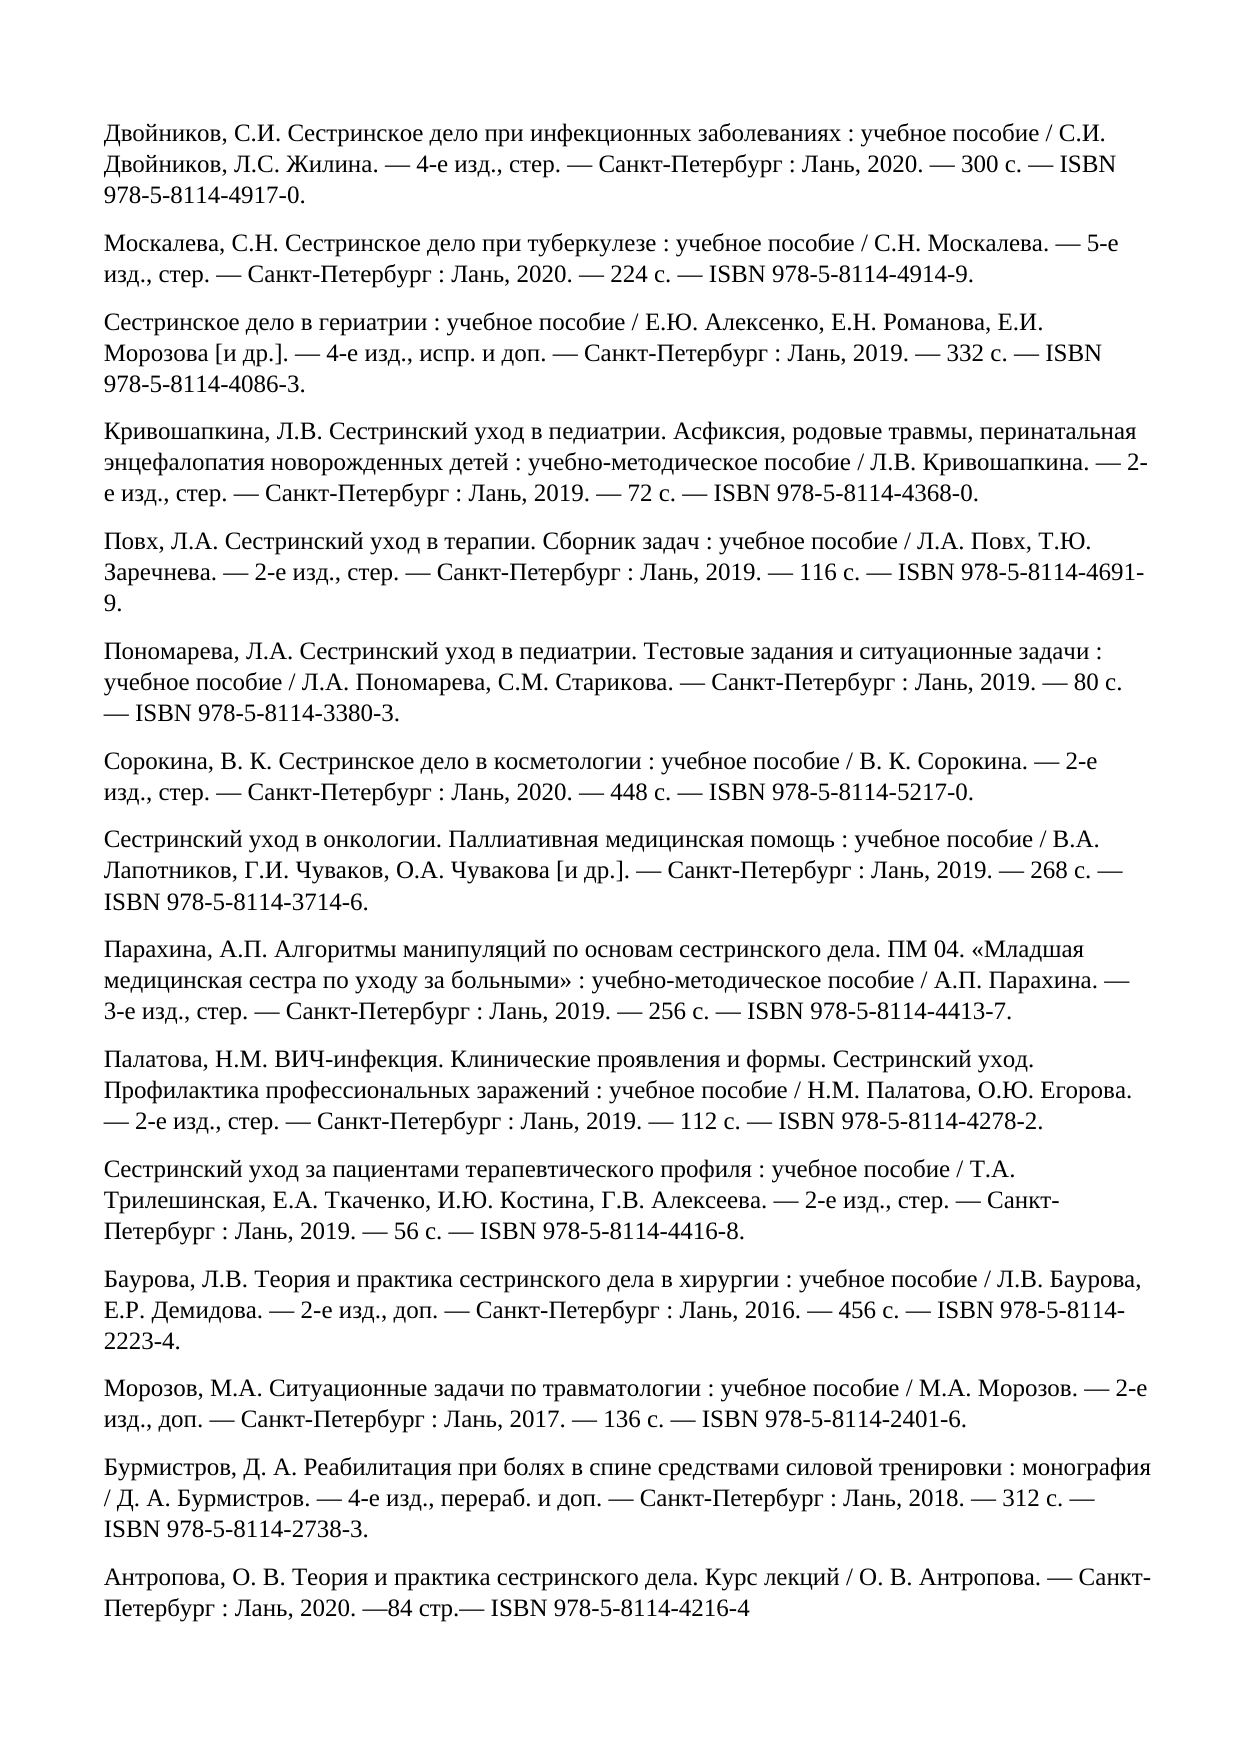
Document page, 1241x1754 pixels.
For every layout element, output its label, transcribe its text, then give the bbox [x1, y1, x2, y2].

text Кривошапкина, Л.В. Сестринский уход в педиатрии. Асфиксия, родовые травмы, перинатальная энцефалопатия новорожденных детей : учебно-методическое пособие / Л.В. Кривошапкина. — 2-е изд., стер. — Санкт-Петербург : Лань, 2019. — 72 с. — ISBN 978-5-8114-4368-0. [103, 416, 1152, 507]
text Сестринский уход в онкологии. Паллиативная медицинская помощь : учебное пособие / В.А. Лапотников, Г.И. Чуваков, О.А. Чувакова [и др.]. — Санкт-Петербург : Лань, 2019. — 268 с. — ISBN 978-5-8114-3714-6. [103, 824, 1152, 915]
text Пономарева, Л.А. Сестринский уход в педиатрии. Тестовые задания и ситуационные задачи : учебное пособие / Л.А. Пономарева, С.М. Старикова. — Санкт-Петербург : Лань, 2019. — 80 с. — ISBN 978-5-8114-3380-3. [103, 636, 1152, 727]
text Морозов, М.А. Ситуационные задачи по травматологии : учебное пособие / М.А. Морозов. — 2-е изд., доп. — Санкт-Петербург : Лань, 2017. — 136 с. — ISBN 978-5-8114-2401-6. [103, 1373, 1152, 1433]
text Баурова, Л.В. Теория и практика сестринского дела в хирургии : учебное пособие / Л.В. Баурова, Е.Р. Демидова. — 2-е изд., доп. — Санкт-Петербург : Лань, 2016. — 456 с. — ISBN 978-5-8114-2223-4. [103, 1264, 1152, 1354]
text Двойников, С.И. Сестринское дело при инфекционных заболеваниях : учебное пособие / С.И. Двойников, Л.С. Жилина. — 4-е изд., стер. — Санкт-Петербург : Лань, 2020. — 300 с. — ISBN 978-5-8114-4917-0. [103, 118, 1152, 209]
text Палатова, Н.М. ВИЧ-инфекция. Клинические проявления и формы. Сестринский уход. Профилактика профессиональных заражений : учебное пособие / Н.М. Палатова, О.Ю. Егорова. — 2-е изд., стер. — Санкт-Петербург : Лань, 2019. — 112 с. — ISBN 978-5-8114-4278-2. [103, 1044, 1152, 1135]
text Парахина, А.П. Алгоритмы манипуляций по основам сестринского дела. ПМ 04. «Младшая медицинская сестра по уходу за больными» : учебно-методическое пособие / А.П. Парахина. — 3-е изд., стер. — Санкт-Петербург : Лань, 2019. — 256 с. — ISBN 978-5-8114-4413-7. [103, 934, 1152, 1025]
text Сестринский уход за пациентами терапевтического профиля : учебное пособие / Т.А. Трилешинская, Е.А. Ткаченко, И.Ю. Костина, Г.В. Алексеева. — 2-е изд., стер. — Санкт-Петербург : Лань, 2019. — 56 с. — ISBN 978-5-8114-4416-8. [103, 1154, 1152, 1245]
text Сестринское дело в гериатрии : учебное пособие / Е.Ю. Алексенко, Е.Н. Романова, Е.И. Морозова [и др.]. — 4-е изд., испр. и доп. — Санкт-Петербург : Лань, 2019. — 332 с. — ISBN 978-5-8114-4086-3. [103, 307, 1152, 397]
text Сорокина, В. К. Сестринское дело в косметологии : учебное пособие / В. К. Сорокина. — 2-е изд., стер. — Санкт-Петербург : Лань, 2020. — 448 с. — ISBN 978-5-8114-5217-0. [103, 746, 1152, 806]
text Бурмистров, Д. А. Реабилитация при болях в спине средствами силовой тренировки : монография / Д. А. Бурмистров. — 4-е изд., перераб. и доп. — Санкт-Петербург : Лань, 2018. — 312 с. — ISBN 978-5-8114-2738-3. [103, 1452, 1152, 1543]
text Антропова, О. В. Теория и практика сестринского дела. Курс лекций / О. В. Антропова. — Санкт-Петербург : Лань, 2020. —84 стр.— ISBN 978-5-8114-4216-4 [103, 1562, 1152, 1622]
text Повх, Л.А. Сестринский уход в терапии. Сборник задач : учебное пособие / Л.А. Повх, Т.Ю. Заречнева. — 2-е изд., стер. — Санкт-Петербург : Лань, 2019. — 116 с. — ISBN 978-5-8114-4691-9. [103, 526, 1152, 617]
text Москалева, С.Н. Сестринское дело при туберкулезе : учебное пособие / С.Н. Москалева. — 5-е изд., стер. — Санкт-Петербург : Лань, 2020. — 224 с. — ISBN 978-5-8114-4914-9. [103, 228, 1152, 288]
